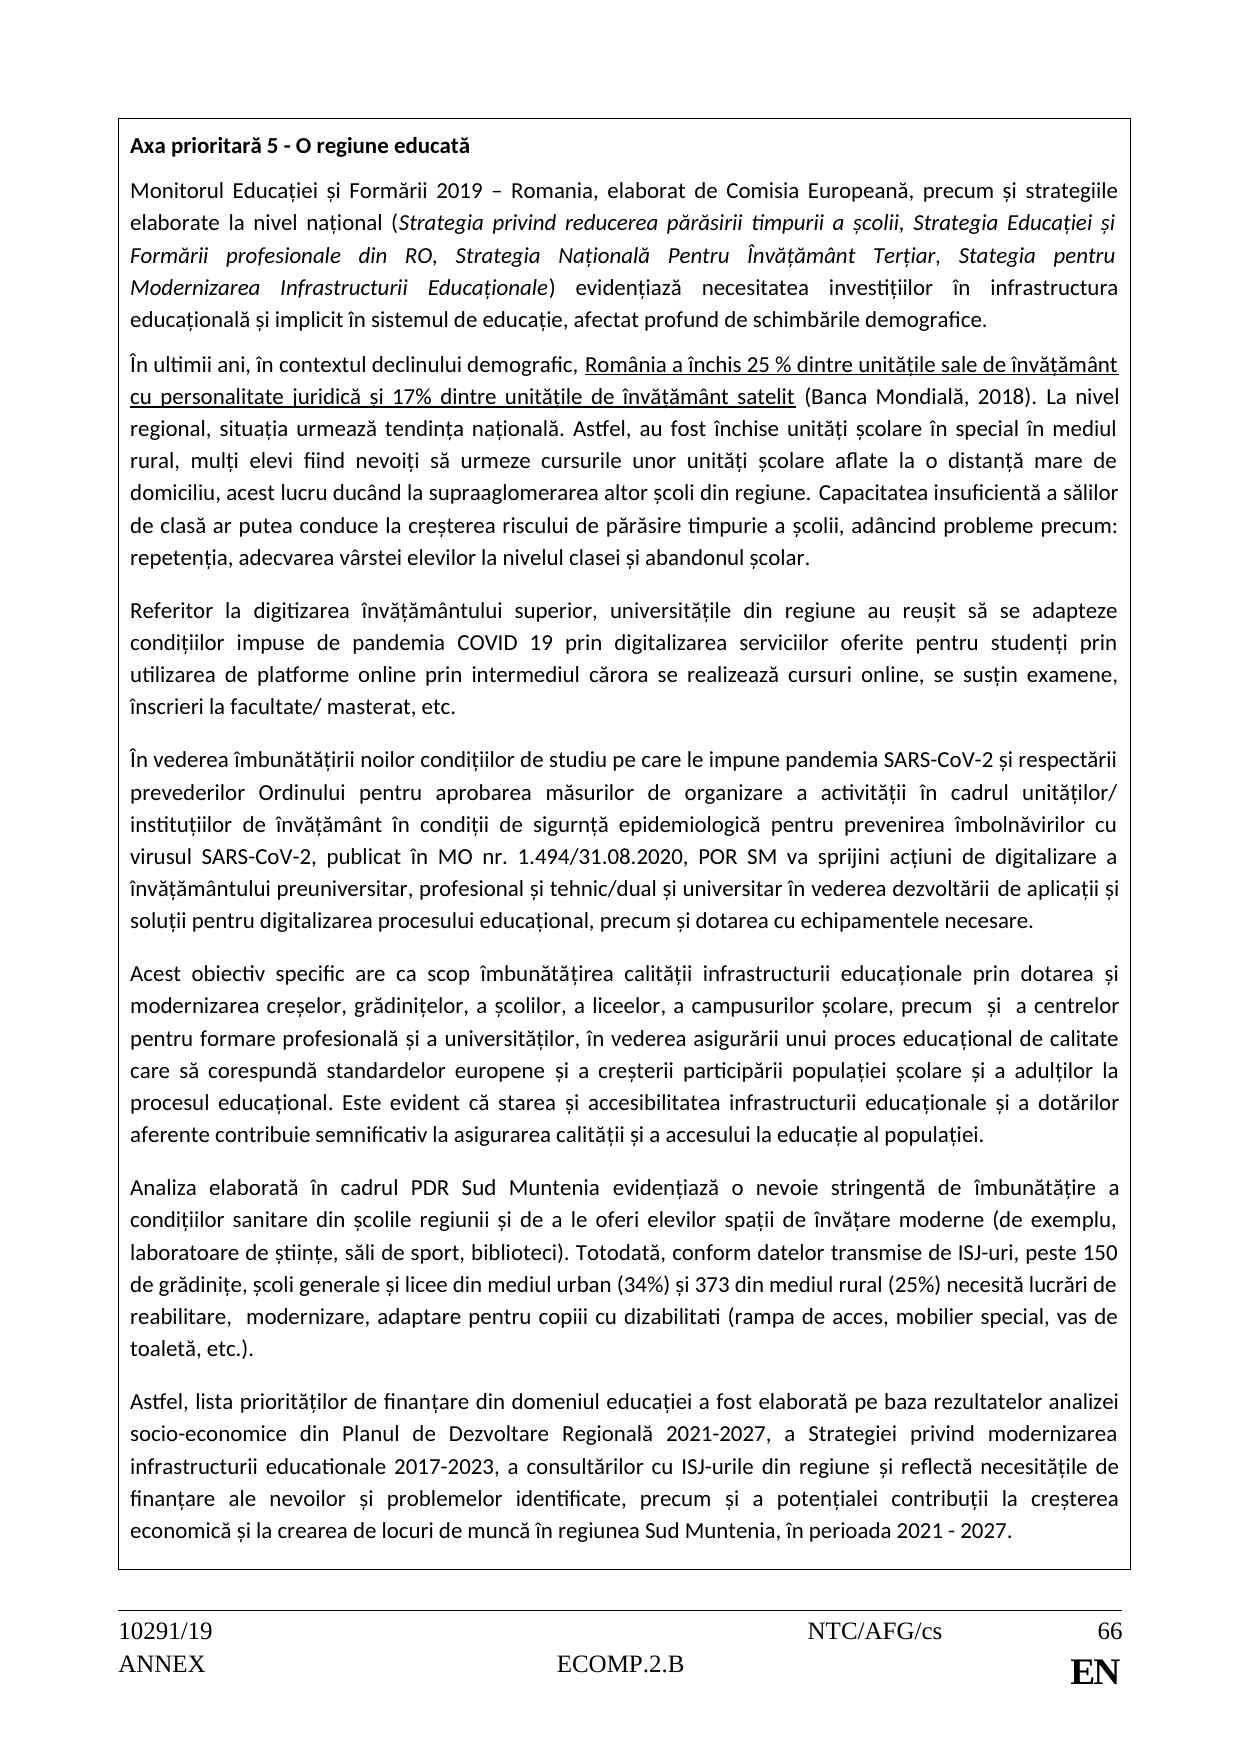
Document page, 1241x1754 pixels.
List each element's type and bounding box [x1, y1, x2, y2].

table_header [119, 119, 1130, 1569]
